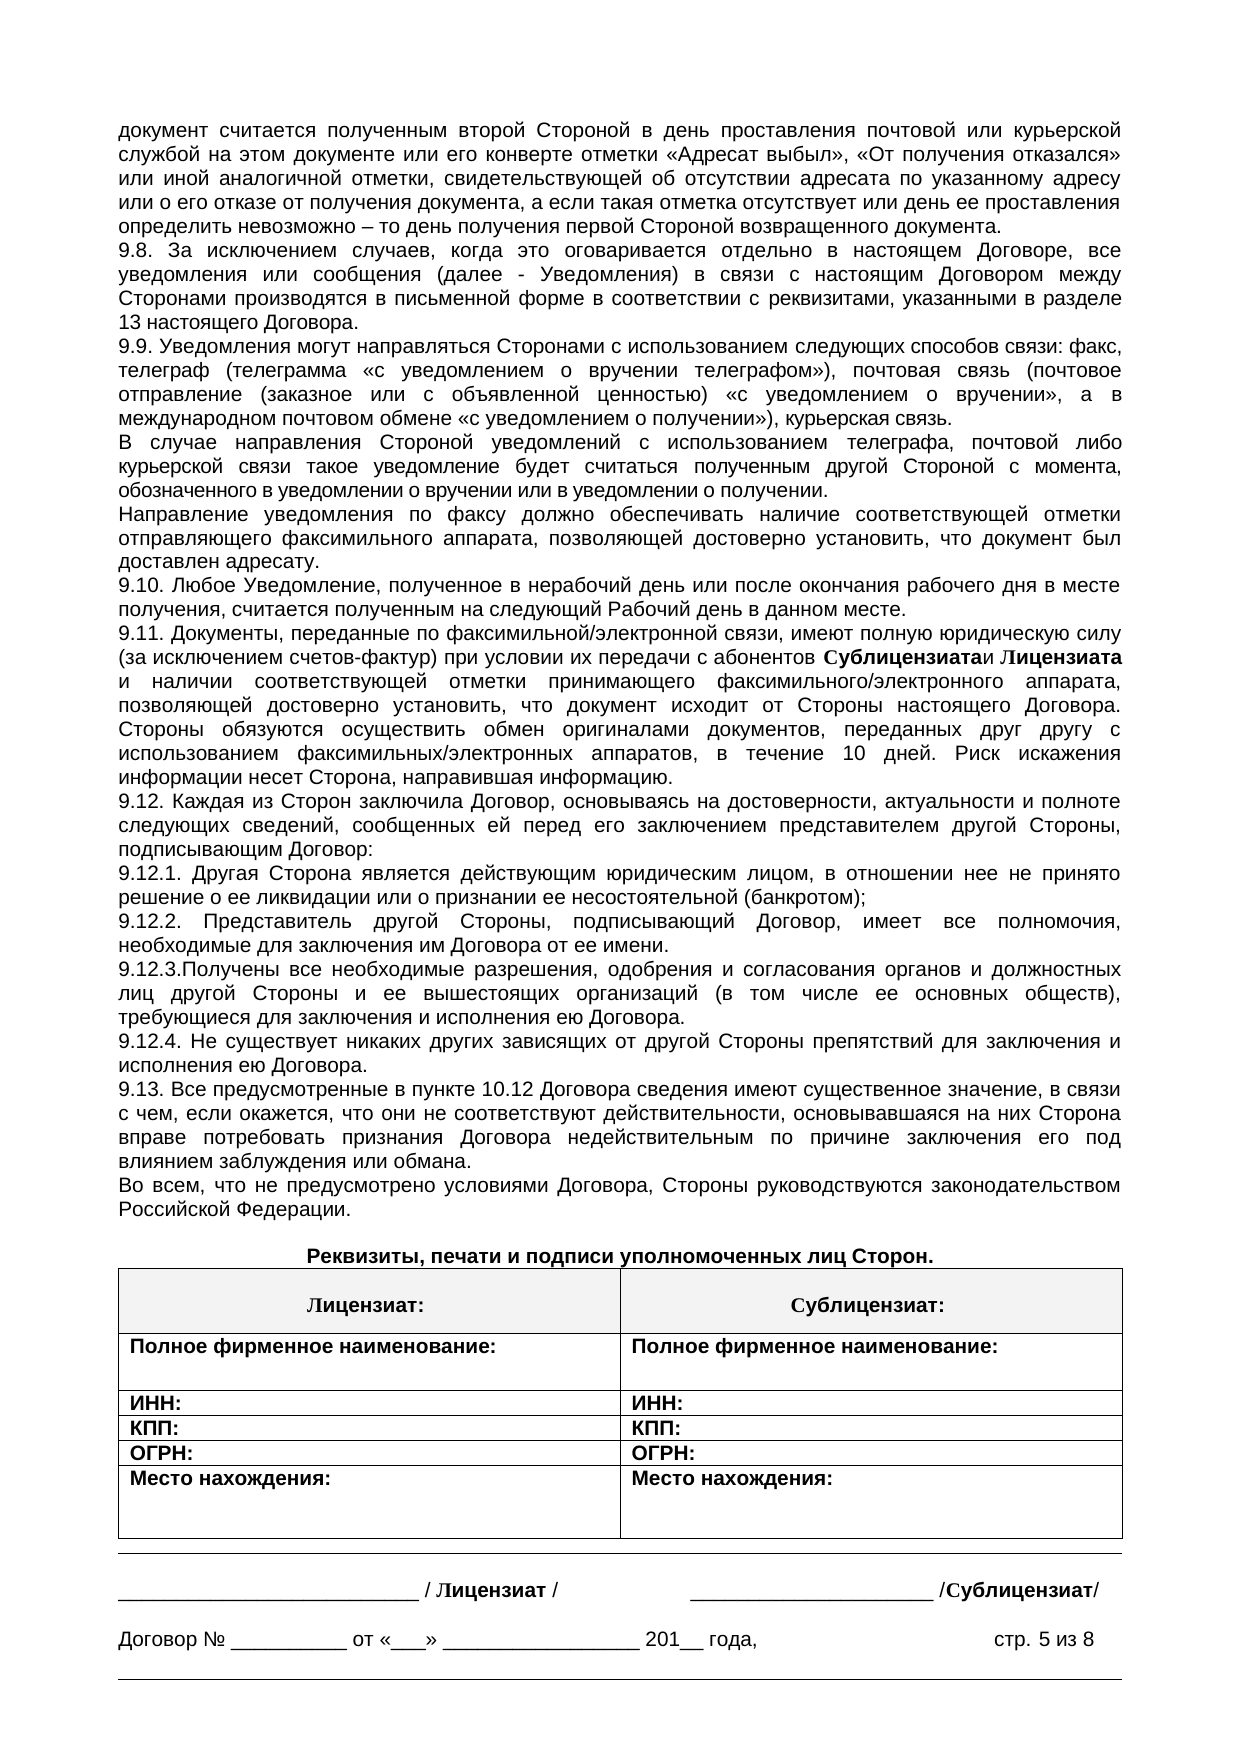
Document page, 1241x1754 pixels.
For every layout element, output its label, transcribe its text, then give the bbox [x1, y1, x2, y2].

table_cell КПП: [621, 1416, 1122, 1440]
table_cell Место нахождения: [119, 1466, 620, 1538]
text 9.12.4. Не существует никаких других зависящих от другой Стороны препятствий для заключения и исполнения ею Договора. [118, 1029, 1122, 1077]
text 9.10. Любое Уведомление, полученное в нерабочий день или после окончания рабочего дня в месте получения, считается полученным на следующий Рабочий день в данном месте. [118, 573, 1122, 621]
table_cell Место нахождения: [621, 1466, 1122, 1538]
text 9.9. Уведомления могут направляться Сторонами с использованием следующих способов связи: факс, телеграф (телеграмма «с уведомлением о вручении телеграфом»), почтовая связь (почтовое отправление (заказное или с объявленной ценностью) «с уведомлением о вручении», а в международном почтовом обмене «с уведомлением о получении»), курьерская связь. [118, 334, 1122, 429]
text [118, 118, 1122, 238]
text 9.12.2. Представитель другой Стороны, подписывающий Договор, имеет все полномочия, необходимые для заключения им Договора от ее имени. [118, 909, 1122, 957]
text Направление уведомления по факсу должно обеспечивать наличие соответствующей отметки отправляющего факсимильного аппарата, позволяющей достоверно установить, что документ был доставлен адресату. [118, 501, 1122, 573]
text Во всем, что не предусмотрено условиями Договора, Стороны руководствуются законодательством Российской Федерации. [118, 1172, 1122, 1220]
text 9.12. Каждая из Сторон заключила Договор, основываясь на достоверности, актуальности и полноте следующих сведений, сообщенных ей перед его заключением представителем другой Стороны, подписывающим Договор: [118, 789, 1122, 861]
text 9.13. Все предусмотренные в пункте 10.12 Договора сведения имеют существенное значение, в связи с чем, если окажется, что они не соответствуют действительности, основывавшаяся на них Сторона вправе потребовать признания Договора недействительным по причине заключения его под влиянием заблуждения или обмана. [118, 1077, 1122, 1172]
table_cell КПП: [119, 1416, 620, 1440]
table_cell ИНН: [119, 1391, 620, 1415]
table_cell ОГРН: [621, 1441, 1122, 1465]
table_cell Полное фирменное наименование: [119, 1334, 620, 1390]
table_header Сублицензиат: [621, 1269, 1122, 1333]
table_header Лицензиат: [119, 1269, 620, 1333]
text В случае направления Стороной уведомлений с использованием телеграфа, почтовой либо курьерской связи такое уведомление будет считаться полученным другой Стороной с момента, обозначенного в уведомлении о вручении или в уведомлении о получении. [118, 429, 1122, 501]
table_cell ИНН: [621, 1391, 1122, 1415]
text 9.12.3.Получены все необходимые разрешения, одобрения и согласования органов и должностных лиц другой Стороны и ее вышестоящих организаций (в том числе ее основных обществ), требующиеся для заключения и исполнения ею Договора. [118, 957, 1122, 1029]
text 9.11. Документы, переданные по факсимильной/электронной связи, имеют полную юридическую силу (за исключением счетов-фактур) при условии их передачи с абонентов Сублицензиатаи Лицензиата и наличии соответствующей отметки принимающего факсимильного/электронного аппарата, позволяющей достоверно установить, что документ исходит от Стороны настоящего Договора. Стороны обязуются осуществить обмен оригиналами документов, переданных друг другу с использованием факсимильных/электронных аппаратов, в течение 10 дней. Риск искажения информации несет Сторона, направившая информацию. [118, 621, 1122, 789]
text 9.8. За исключением случаев, когда это оговаривается отдельно в настоящем Договоре, все уведомления или сообщения (далее - Уведомления) в связи с настоящим Договором между Сторонами производятся в письменной форме в соответствии с реквизитами, указанными в разделе 13 настоящего Договора. [118, 238, 1122, 334]
text Реквизиты, печати и подписи уполномоченных лиц Сторон. [118, 1244, 1122, 1268]
table_cell ОГРН: [119, 1441, 620, 1465]
table_cell Полное фирменное наименование: [621, 1334, 1122, 1390]
text 9.12.1. Другая Сторона является действующим юридическим лицом, в отношении нее не принято решение о ее ликвидации или о признании ее несостоятельной (банкротом); [118, 861, 1122, 909]
